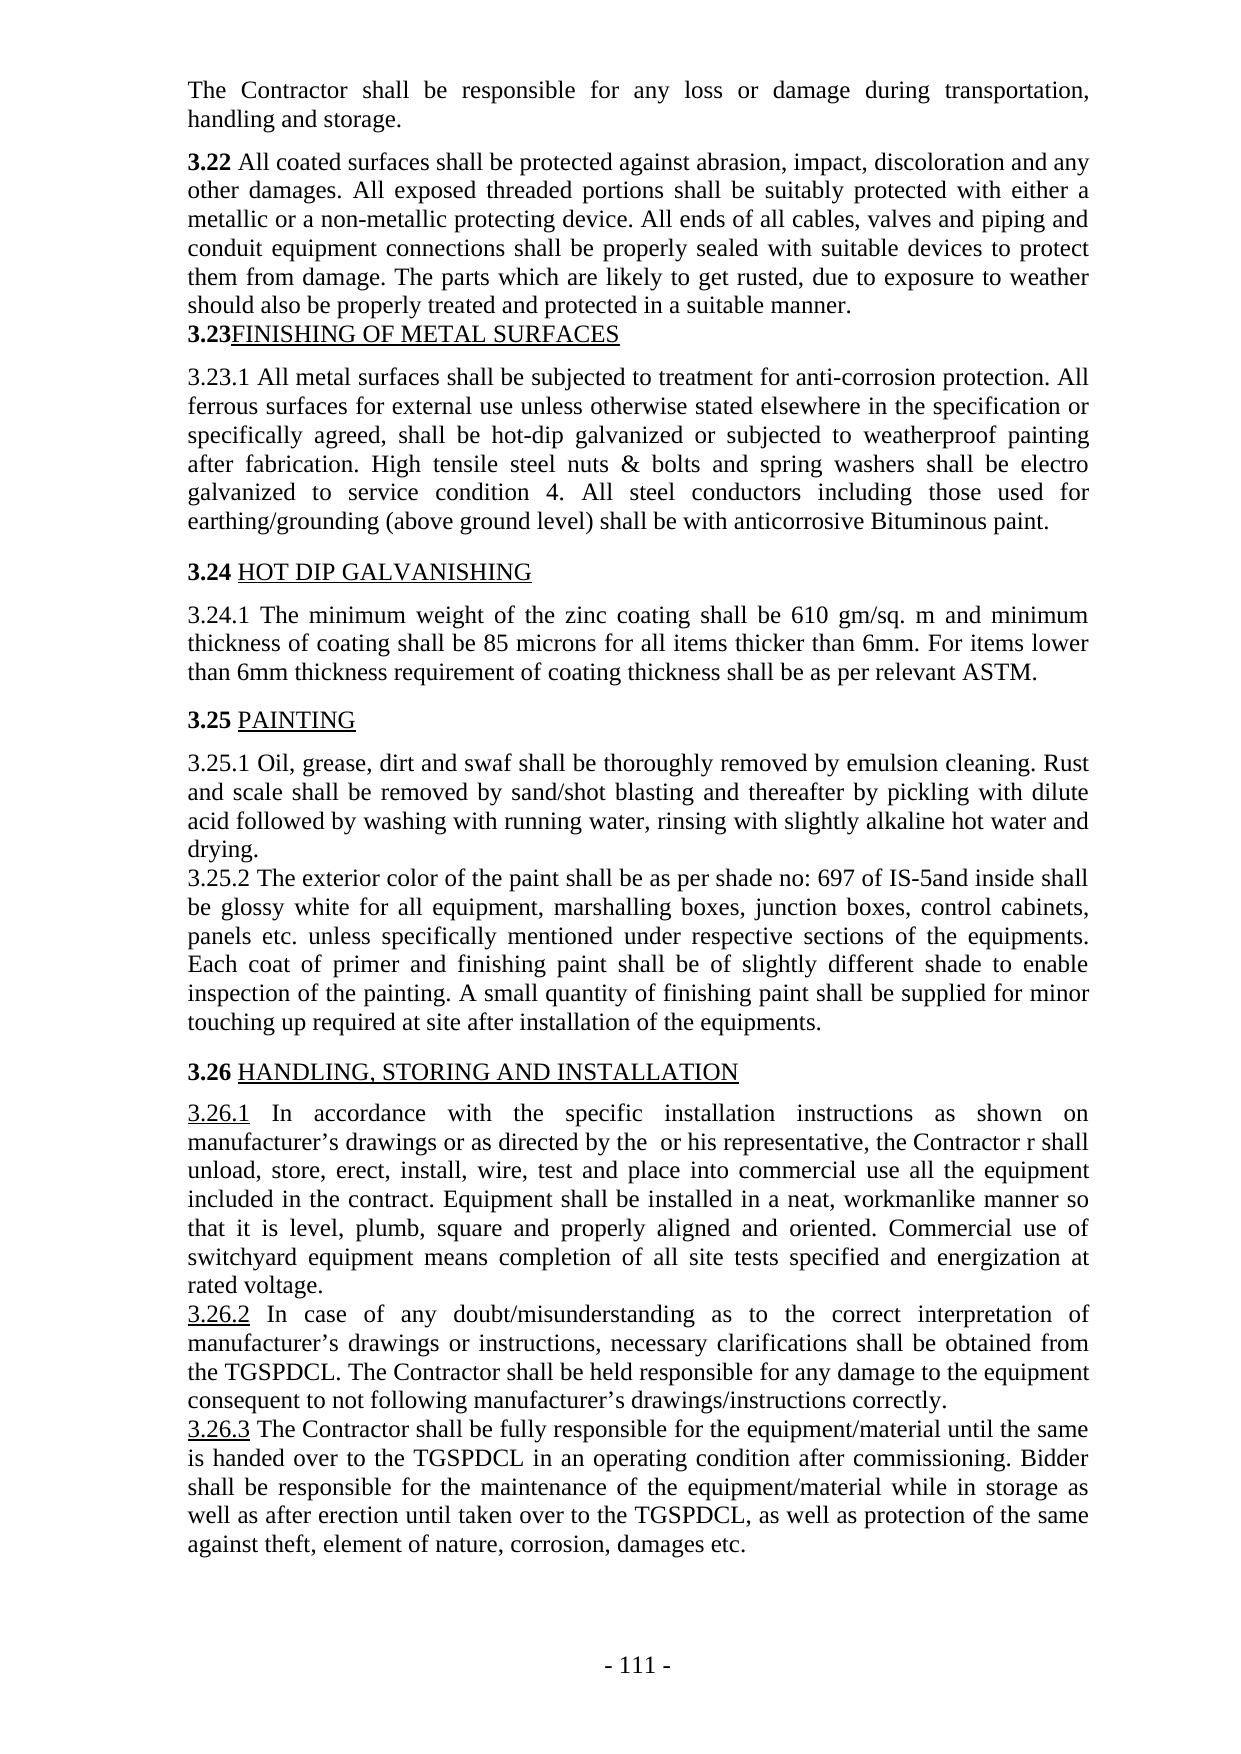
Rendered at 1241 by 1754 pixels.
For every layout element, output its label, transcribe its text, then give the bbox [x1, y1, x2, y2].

text 3.25.2 The exterior color of the paint shall be as per shade no: 697 of IS-5and inside shall be glossy white for all equipment, marshalling boxes, junction boxes, control cabinets, panels etc. unless specifically mentioned under respective sections of the equipments. Each coat of primer and finishing paint shall be of slightly different shade to enable inspection of the painting. A small quantity of finishing paint shall be supplied for minor touching up required at site after installation of the equipments. [187, 863, 1090, 1036]
text The Contractor shall be responsible for any loss or damage during transportation, handling and storage. [187, 75, 1090, 132]
text 3.23FINISHING OF METAL SURFACES [187, 319, 1090, 348]
text 3.26 HANDLING, STORING AND INSTALLATION [187, 1057, 1090, 1086]
text 3.25.1 Oil, grease, dirt and swaf shall be thoroughly removed by emulsion cleaning. Rust and scale shall be removed by sand/shot blasting and thereafter by pickling with dilute acid followed by washing with running water, rinsing with slightly alkaline hot water and drying. [187, 748, 1090, 863]
text 3.24 HOT DIP GALVANISHING [187, 557, 1090, 585]
text 3.26.1 In accordance with the specific installation instructions as shown on manufacturer’s drawings or as directed by the or his representative, the Contractor r shall unload, store, erect, install, wire, test and place into commercial use all the equipment included in the contract. Equipment shall be installed in a neat, workmanlike manner so that it is level, plumb, square and properly aligned and oriented. Commercial use of switchyard equipment means completion of all site tests specified and energization at rated voltage. [187, 1098, 1090, 1299]
text 3.26.2 In case of any doubt/misunderstanding as to the correct interpretation of manufacturer’s drawings or instructions, necessary clarifications shall be obtained from the TGSPDCL. The Contractor shall be held responsible for any damage to the equipment consequent to not following manufacturer’s drawings/instructions correctly. [187, 1299, 1090, 1414]
text 3.25 PAINTING [187, 705, 1090, 734]
text 3.24.1 The minimum weight of the zinc coating shall be 610 gm/sq. m and minimum thickness of coating shall be 85 microns for all items thicker than 6mm. For items lower than 6mm thickness requirement of coating thickness shall be as per relevant ASTM. [187, 600, 1090, 686]
text 3.23.1 All metal surfaces shall be subjected to treatment for anti-corrosion protection. All ferrous surfaces for external use unless otherwise stated elsewhere in the specification or specifically agreed, shall be hot-dip galvanized or subjected to weatherproof painting after fabrication. High tensile steel nuts & bolts and spring washers shall be electro galvanized to service condition 4. All steel conductors including those used for earthing/grounding (above ground level) shall be with anticorrosive Bituminous paint. [187, 362, 1090, 535]
text 3.26.3 The Contractor shall be fully responsible for the equipment/material until the same is handed over to the TGSPDCL in an operating condition after commissioning. Bidder shall be responsible for the maintenance of the equipment/material while in storage as well as after erection until taken over to the TGSPDCL, as well as protection of the same against theft, element of nature, corrosion, damages etc. [187, 1414, 1090, 1558]
text 3.22 All coated surfaces shall be protected against abrasion, impact, discoloration and any other damages. All exposed threaded portions shall be suitably protected with either a metallic or a non-metallic protecting device. All ends of all cables, valves and piping and conduit equipment connections shall be properly sealed with suitable devices to protect them from damage. The parts which are likely to get rusted, due to exposure to weather should also be properly treated and protected in a suitable manner. [187, 147, 1090, 319]
